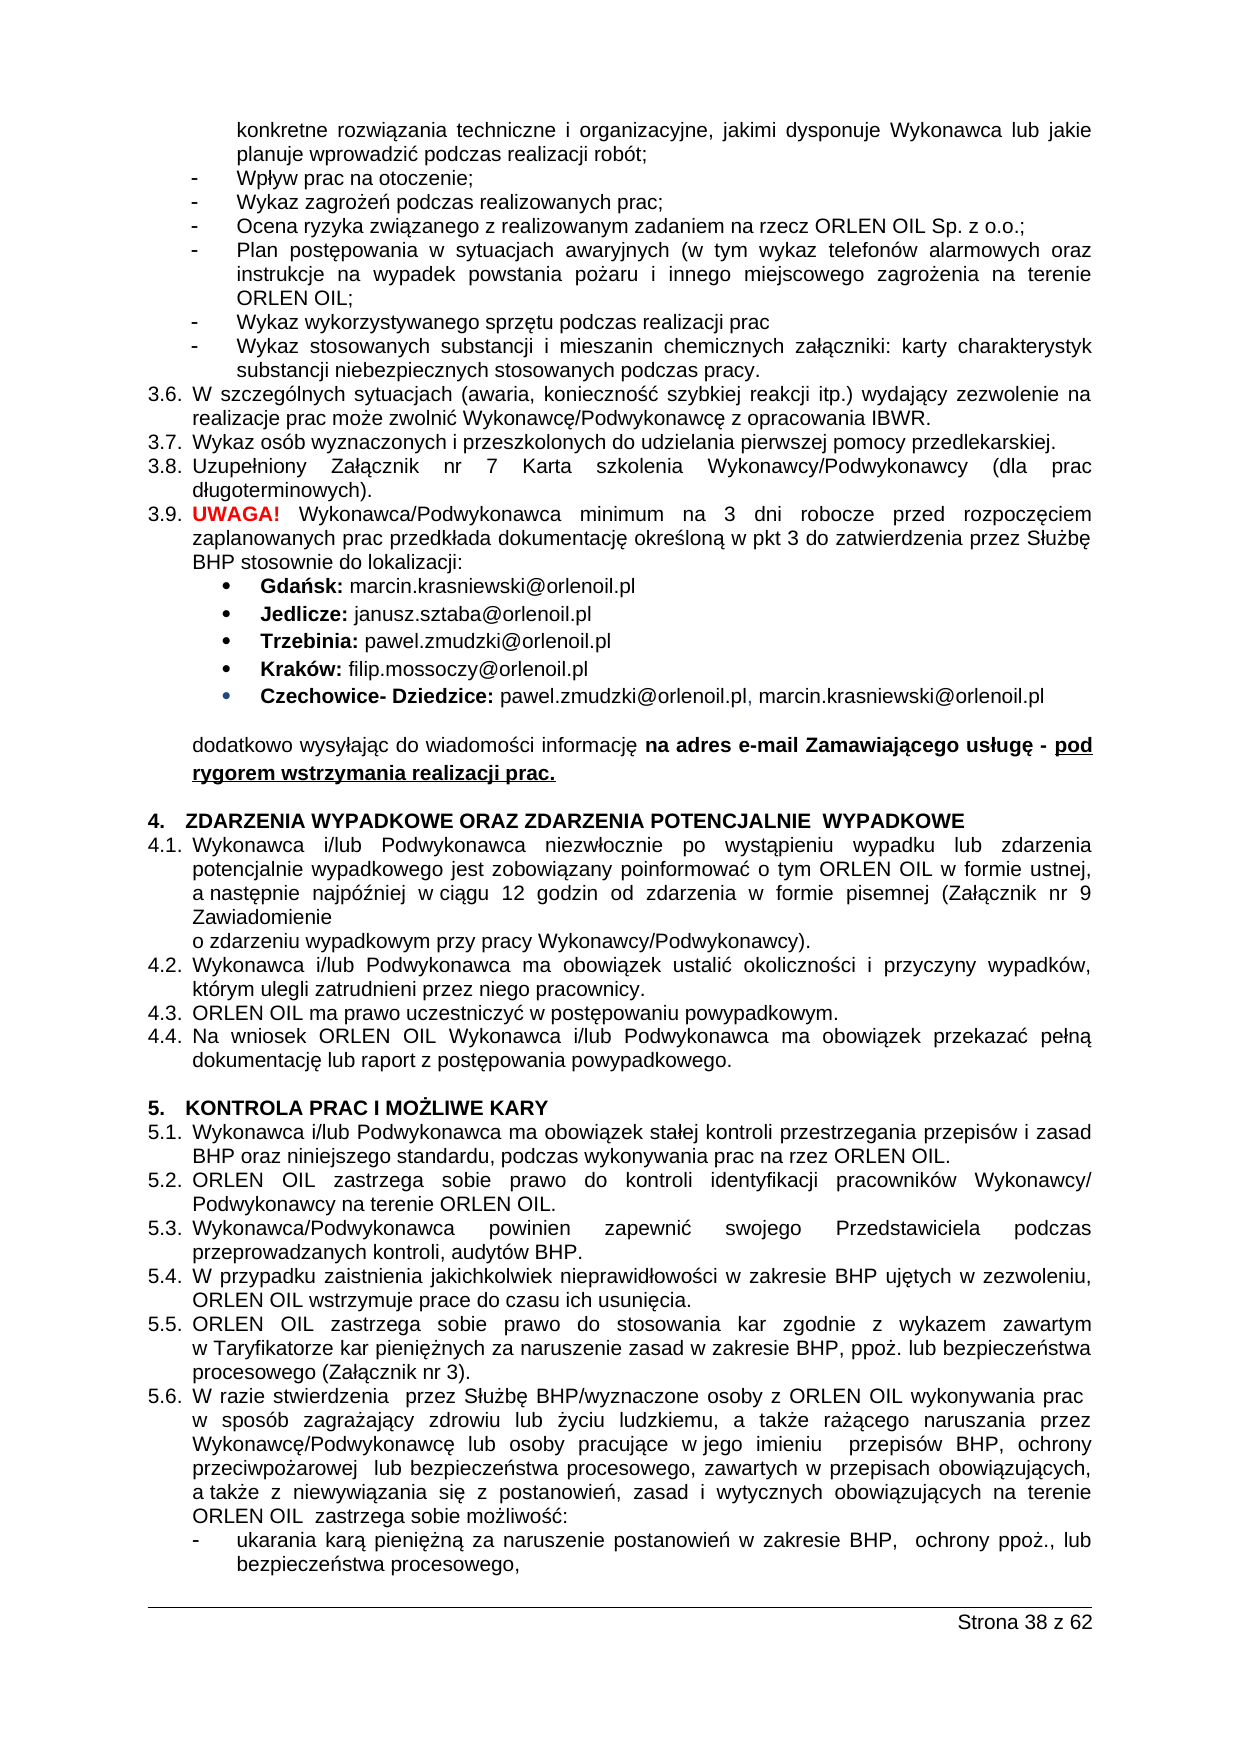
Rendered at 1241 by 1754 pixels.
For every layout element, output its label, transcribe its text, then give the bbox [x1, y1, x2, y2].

list Wykonawca i/lub Podwykonawca niezwłocznie po wystąpieniu wypadku lub zdarzenia potencjalnie wypadkowego jest zobowiązany poinformować o tym ORLEN OIL w formie ustnej, a następnie najpóźniej w ciągu 12 godzin od zdarzenia w formie pisemnej (Załącznik nr 9 Zawiadomienie o zdarzeniu wypadkowym przy pracy Wykonawcy/Podwykonawcy). [148, 833, 1092, 952]
list ZDARZENIA WYPADKOWE ORAZ ZDARZENIA POTENCJALNIE WYPADKOWE [148, 809, 1092, 833]
list Wykonawca/Podwykonawca powinien zapewnić swojego Przedstawiciela podczas przeprowadzanych kontroli, audytów BHP. [148, 1216, 1092, 1264]
list Trzebinia: pawel.zmudzki@orlenoil.pl [223, 629, 1092, 653]
list ORLEN OIL zastrzega sobie prawo do stosowania kar zgodnie z wykazem zawartym w Taryfikatorze kar pieniężnych za naruszenie zasad w zakresie BHP, ppoż. lub bezpieczeństwa procesowego (Załącznik nr 3). [148, 1312, 1092, 1384]
list Wpływ prac na otoczenie; [191, 166, 1092, 190]
list Jedlicze: janusz.sztaba@orlenoil.pl [223, 602, 1092, 626]
list Czechowice- Dziedzice: pawel.zmudzki@orlenoil.pl, marcin.krasniewski@orlenoil.pl [223, 684, 1092, 708]
list ORLEN OIL ma prawo uczestniczyć w postępowaniu powypadkowym. [148, 1000, 1092, 1024]
list ORLEN OIL zastrzega sobie prawo do kontroli identyfikacji pracowników Wykonawcy/ Podwykonawcy na terenie ORLEN OIL. [148, 1168, 1092, 1216]
list Uzupełniony Załącznik nr 7 Karta szkolenia Wykonawcy/Podwykonawcy (dla prac długoterminowych). [148, 454, 1092, 502]
list ukarania karą pieniężną za naruszenie postanowień w zakresie BHP, ochrony ppoż., lub bezpieczeństwa procesowego, [192, 1527, 1092, 1575]
list Kraków: filip.mossoczy@orlenoil.pl [223, 657, 1092, 681]
list W przypadku zaistnienia jakichkolwiek nieprawidłowości w zakresie BHP ujętych w zezwoleniu, ORLEN OIL wstrzymuje prace do czasu ich usunięcia. [148, 1264, 1092, 1312]
list Na wniosek ORLEN OIL Wykonawca i/lub Podwykonawca ma obowiązek przekazać pełną dokumentację lub raport z postępowania powypadkowego. [148, 1024, 1092, 1072]
list Ocena ryzyka związanego z realizowanym zadaniem na rzecz ORLEN OIL Sp. z o.o.; [191, 214, 1092, 238]
list KONTROLA PRAC I MOŻLIWE KARY [148, 1096, 1092, 1120]
list Wykonawca i/lub Podwykonawca ma obowiązek stałej kontroli przestrzegania przepisów i zasad BHP oraz niniejszego standardu, podczas wykonywania prac na rzez ORLEN OIL. [148, 1120, 1092, 1168]
list Wykaz stosowanych substancji i mieszanin chemicznych załączniki: karty charakterystyk substancji niebezpiecznych stosowanych podczas pracy. [191, 334, 1092, 382]
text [236, 118, 1092, 166]
list W szczególnych sytuacjach (awaria, konieczność szybkiej reakcji itp.) wydający zezwolenie na realizacje prac może zwolnić Wykonawcę/Podwykonawcę z opracowania IBWR. [148, 382, 1092, 430]
list Wykonawca i/lub Podwykonawca ma obowiązek ustalić okoliczności i przyczyny wypadków, którym ulegli zatrudnieni przez niego pracownicy. [148, 952, 1092, 1000]
list Wykaz zagrożeń podczas realizowanych prac; [191, 190, 1092, 214]
list Plan postępowania w sytuacjach awaryjnych (w tym wykaz telefonów alarmowych oraz instrukcje na wypadek powstania pożaru i innego miejscowego zagrożenia na terenie ORLEN OIL; [191, 238, 1092, 310]
list Wykaz wykorzystywanego sprzętu podczas realizacji prac [191, 310, 1092, 334]
text dodatkowo wysyłając do wiadomości informację na adres e-mail Zamawiającego usługę - pod rygorem wstrzymania realizacji prac. [192, 733, 1092, 784]
list W razie stwierdzenia przez Służbę BHP/wyznaczone osoby z ORLEN OIL wykonywania prac w sposób zagrażający zdrowiu lub życiu ludzkiemu, a także rażącego naruszania przez Wykonawcę/Podwykonawcę lub osoby pracujące w jego imieniu przepisów BHP, ochrony przeciwpożarowej lub bezpieczeństwa procesowego, zawartych w przepisach obowiązujących, a także z niewywiązania się z postanowień, zasad i wytycznych obowiązujących na terenie ORLEN OIL zastrzega sobie możliwość: [148, 1384, 1092, 1527]
list Gdańsk: marcin.krasniewski@orlenoil.pl [223, 574, 1092, 598]
list UWAGA! Wykonawca/Podwykonawca minimum na 3 dni robocze przed rozpoczęciem zaplanowanych prac przedkłada dokumentację określoną w pkt 3 do zatwierdzenia przez Służbę BHP stosownie do lokalizacji: [148, 502, 1092, 574]
list Wykaz osób wyznaczonych i przeszkolonych do udzielania pierwszej pomocy przedlekarskiej. [148, 430, 1092, 454]
